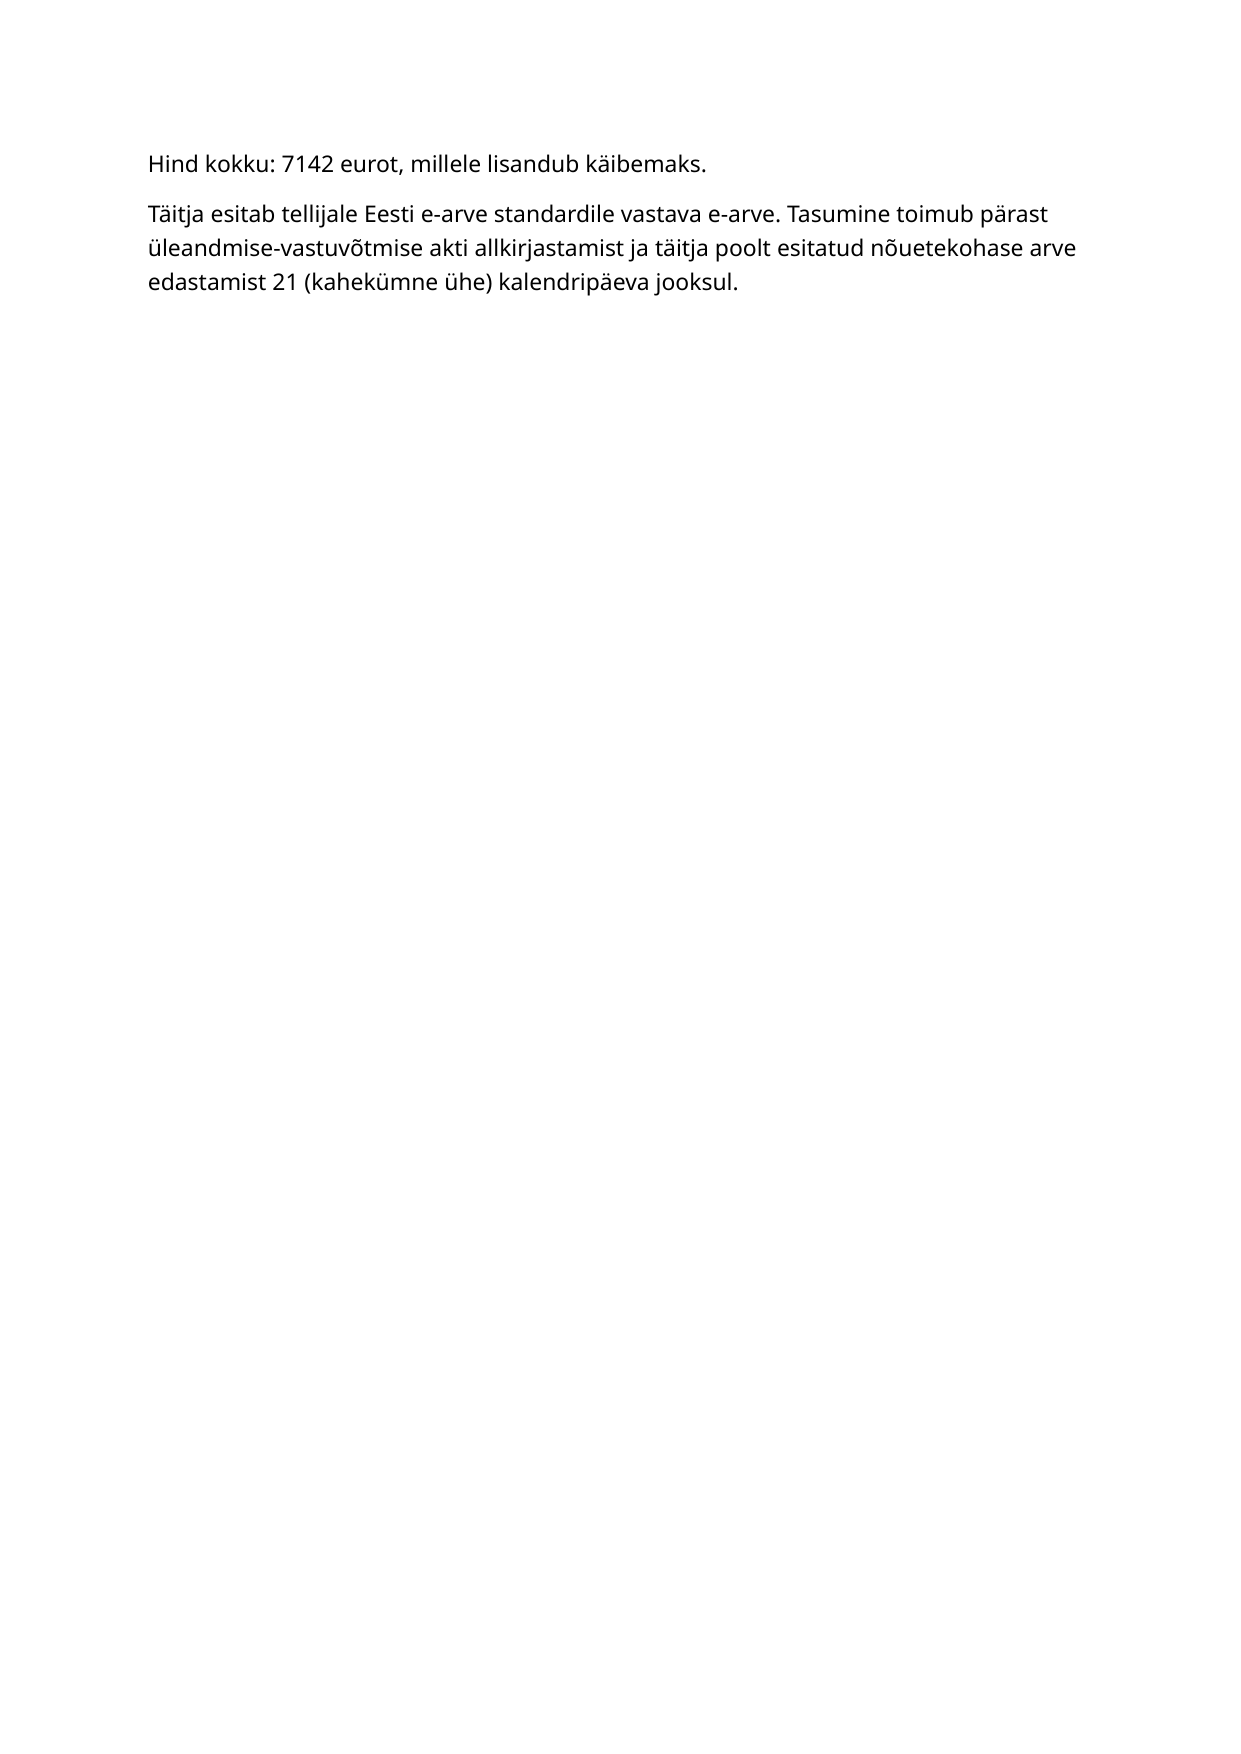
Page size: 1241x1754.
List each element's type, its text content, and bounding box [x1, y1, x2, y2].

text Hind kokku: 7142 eurot, millele lisandub käibemaks. [148, 148, 1093, 179]
text Täitja esitab tellijale Eesti e-arve standardile vastava e-arve. Tasumine toimub pärast üleandmise-vastuvõtmise akti allkirjastamist ja täitja poolt esitatud nõuetekohase arve edastamist 21 (kahekümne ühe) kalendripäeva jooksul. [148, 198, 1093, 297]
